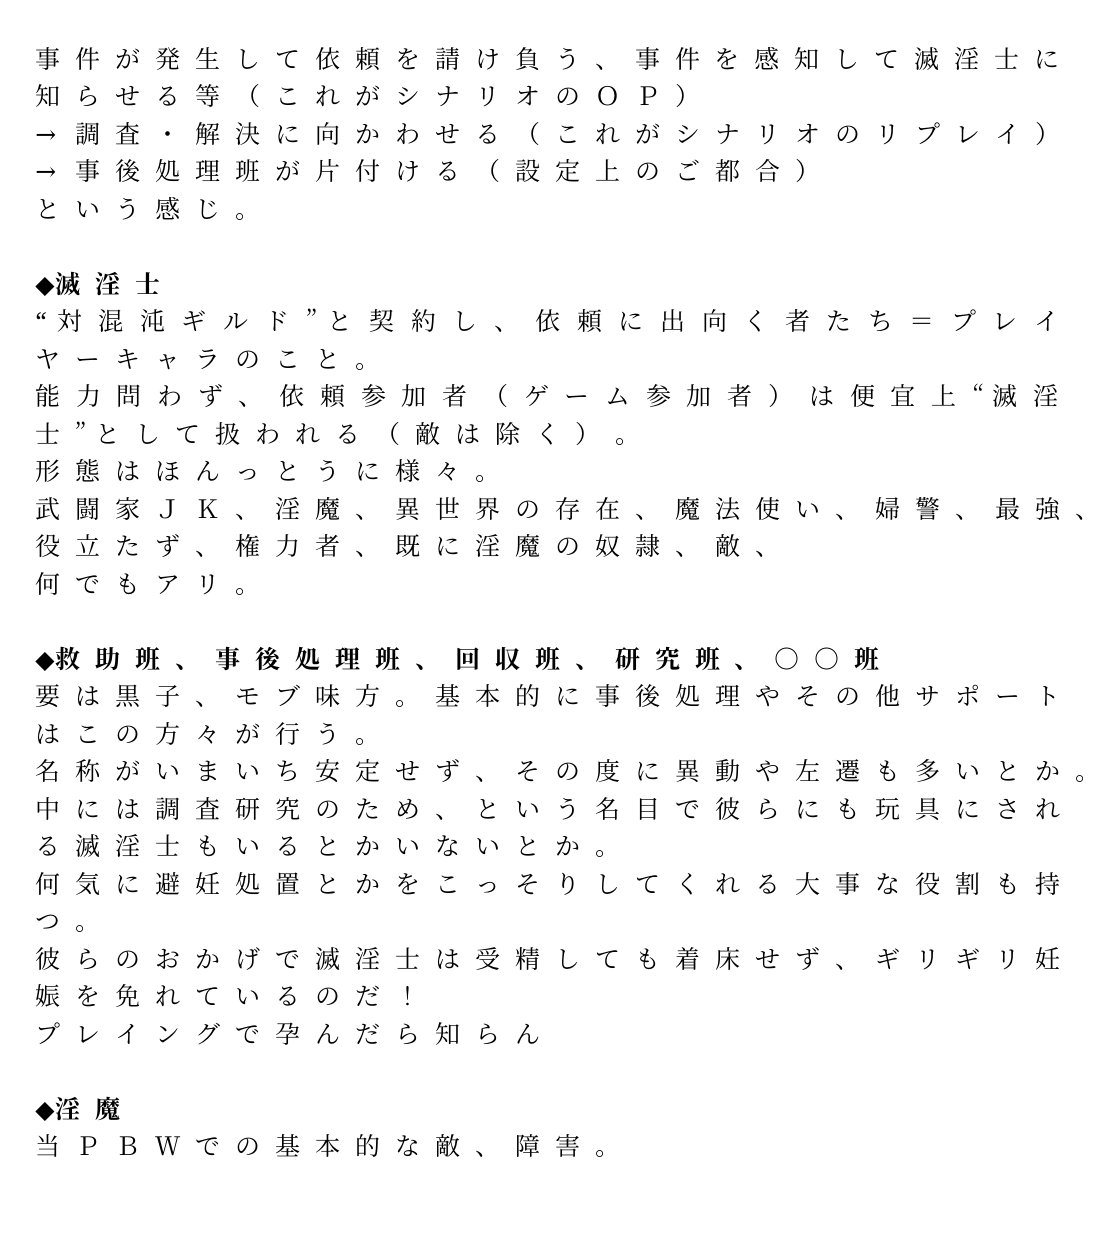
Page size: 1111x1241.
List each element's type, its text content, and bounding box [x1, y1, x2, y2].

text ◆救助班、事後処理班、回収班、研究班、○○班 [35, 639, 1075, 676]
text 形態はほんっとうに様々。 [35, 451, 1075, 489]
text 事件が発生して依頼を請け負う、事件を感知して滅淫士に知らせる等（これがシナリオのＯＰ） [35, 39, 1075, 114]
text 当ＰＢＷでの基本的な敵、障害。 [35, 1126, 1075, 1164]
text 能力問わず、依頼参加者（ゲーム参加者）は便宜上“滅淫士”として扱われる（敵は除く）。 [35, 376, 1075, 451]
text プレイングで孕んだら知らん [35, 1014, 1075, 1051]
text 何でもアリ。 [35, 564, 1075, 601]
text 武闘家ＪＫ、淫魔、異世界の存在、魔法使い、婦警、最強、役立たず、権力者、既に淫魔の奴隷、敵、 [35, 489, 1075, 564]
text 何気に避妊処置とかをこっそりしてくれる大事な役割も持つ。 [35, 864, 1075, 939]
text 要は黒子、モブ味方。基本的に事後処理やその他サポートはこの方々が行う。 [35, 676, 1075, 751]
text →事後処理班が片付ける（設定上のご都合） [35, 151, 1075, 189]
text という感じ。 [35, 189, 1075, 226]
text 名称がいまいち安定せず、その度に異動や左遷も多いとか。 [35, 751, 1075, 789]
text ◆淫魔 [35, 1089, 1075, 1126]
text 彼らのおかげで滅淫士は受精しても着床せず、ギリギリ妊娠を免れているのだ！ [35, 939, 1075, 1014]
text →調査・解決に向かわせる（これがシナリオのリプレイ） [35, 114, 1075, 151]
text ◆滅淫士 [35, 264, 1075, 301]
text “対混沌ギルド”と契約し、依頼に出向く者たち＝プレイヤーキャラのこと。 [35, 301, 1075, 376]
text 中には調査研究のため、という名目で彼らにも玩具にされる滅淫士もいるとかいないとか。 [35, 789, 1075, 864]
